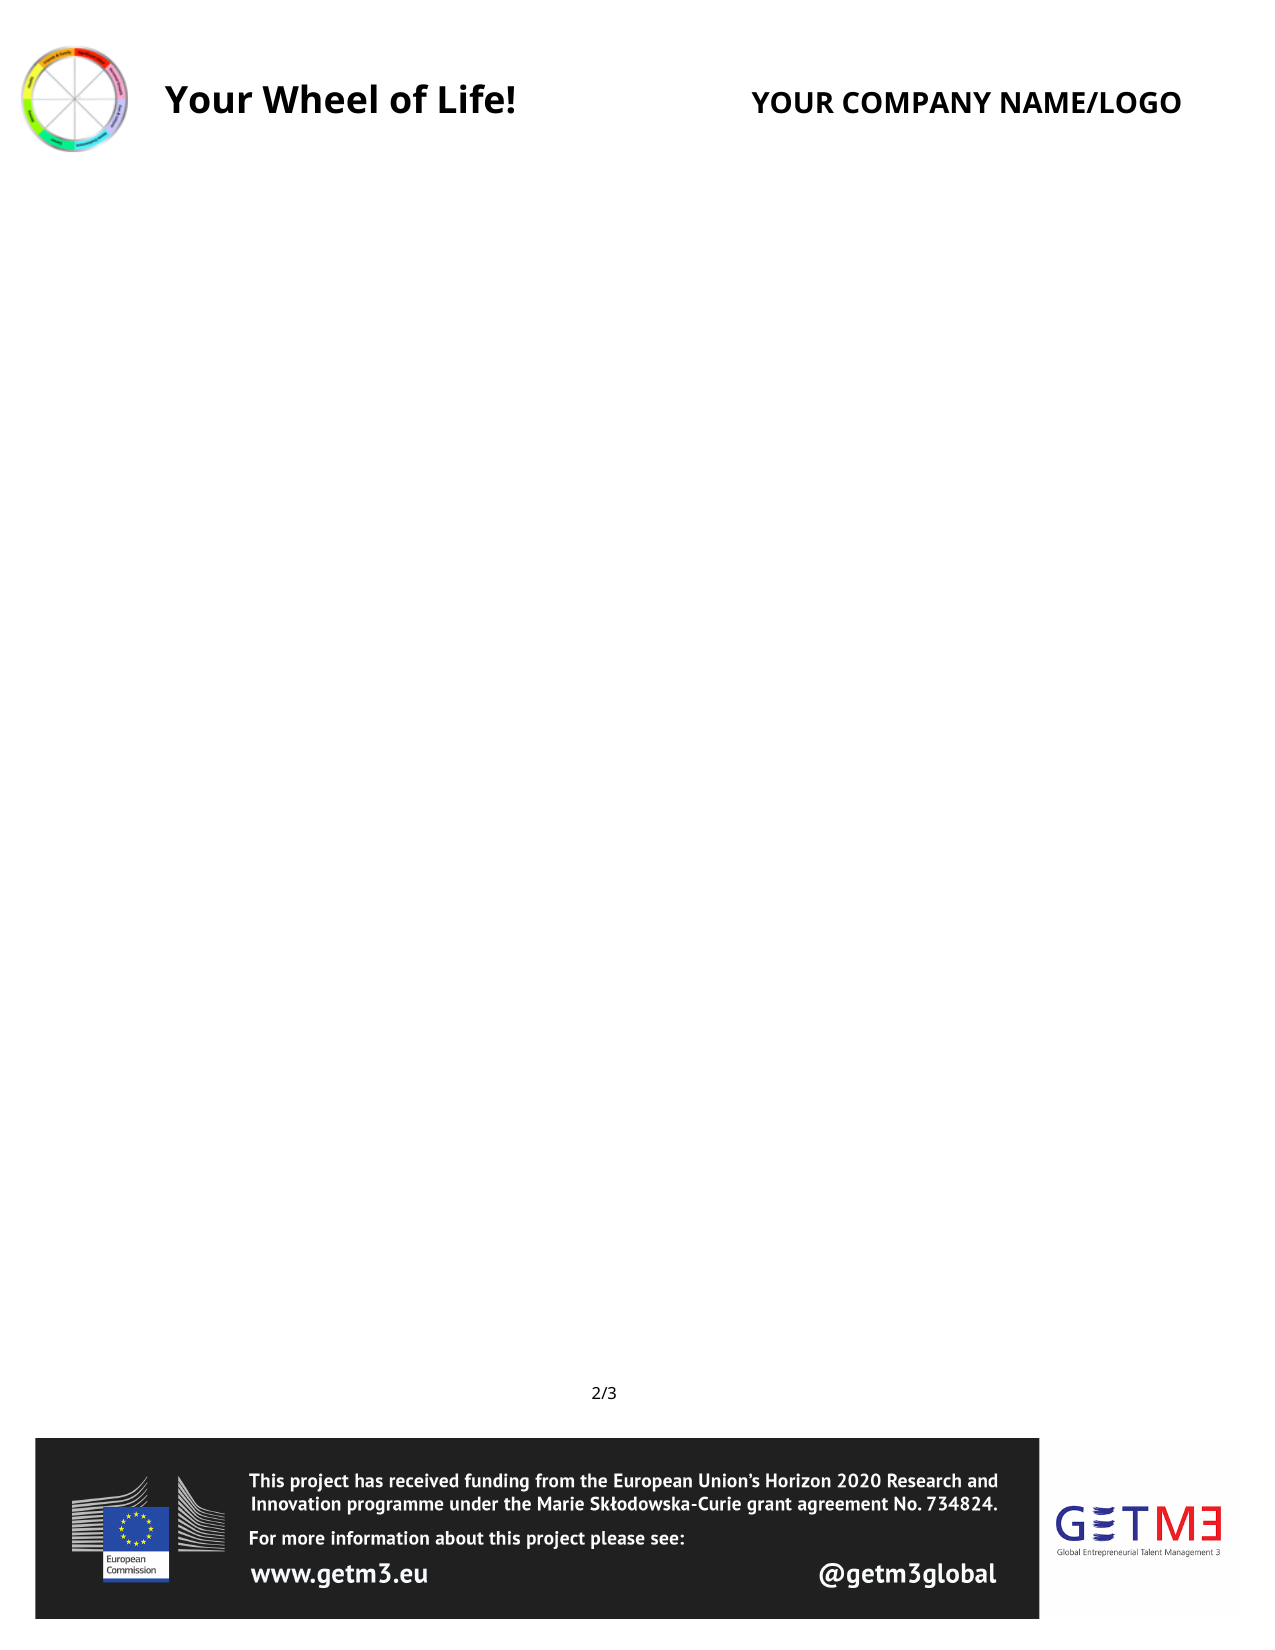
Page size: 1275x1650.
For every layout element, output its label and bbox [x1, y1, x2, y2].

picture [35, 1438, 1240, 1619]
picture [9, 34, 140, 168]
